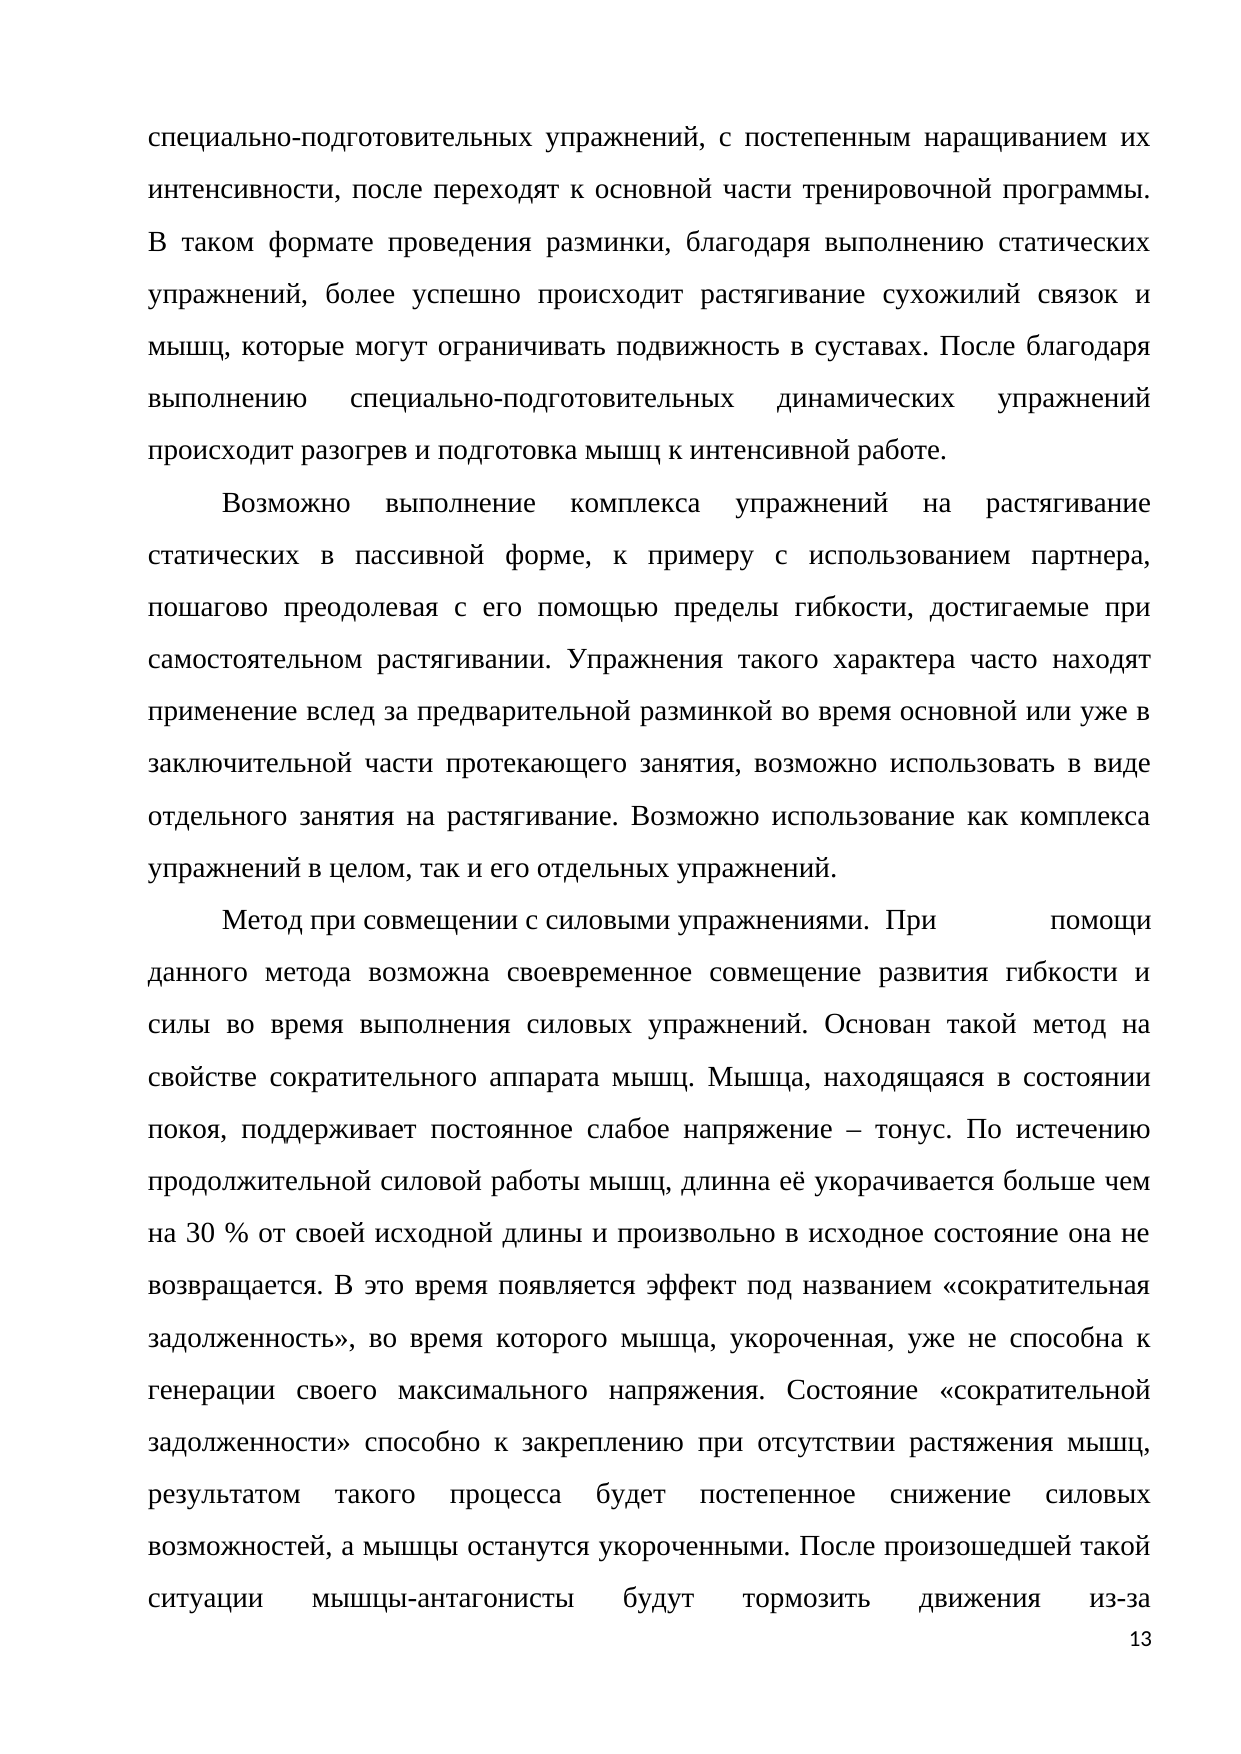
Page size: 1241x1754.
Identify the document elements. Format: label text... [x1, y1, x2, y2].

text Возможно выполнение комплекса упражнений на растягивание статических в пассивной форме, к примеру с использованием партнера, пошагово преодолевая с его помощью пределы гибкости, достигаемые при самостоятельном растягивании. Упражнения такого характера часто находят применение вслед за предварительной разминкой во время основной или уже в заключительной части протекающего занятия, возможно использовать в виде отдельного занятия на растягивание. Возможно использование как комплекса упражнений в целом, так и его отдельных упражнений. [148, 483, 1152, 883]
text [148, 901, 1152, 1614]
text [148, 118, 1152, 466]
